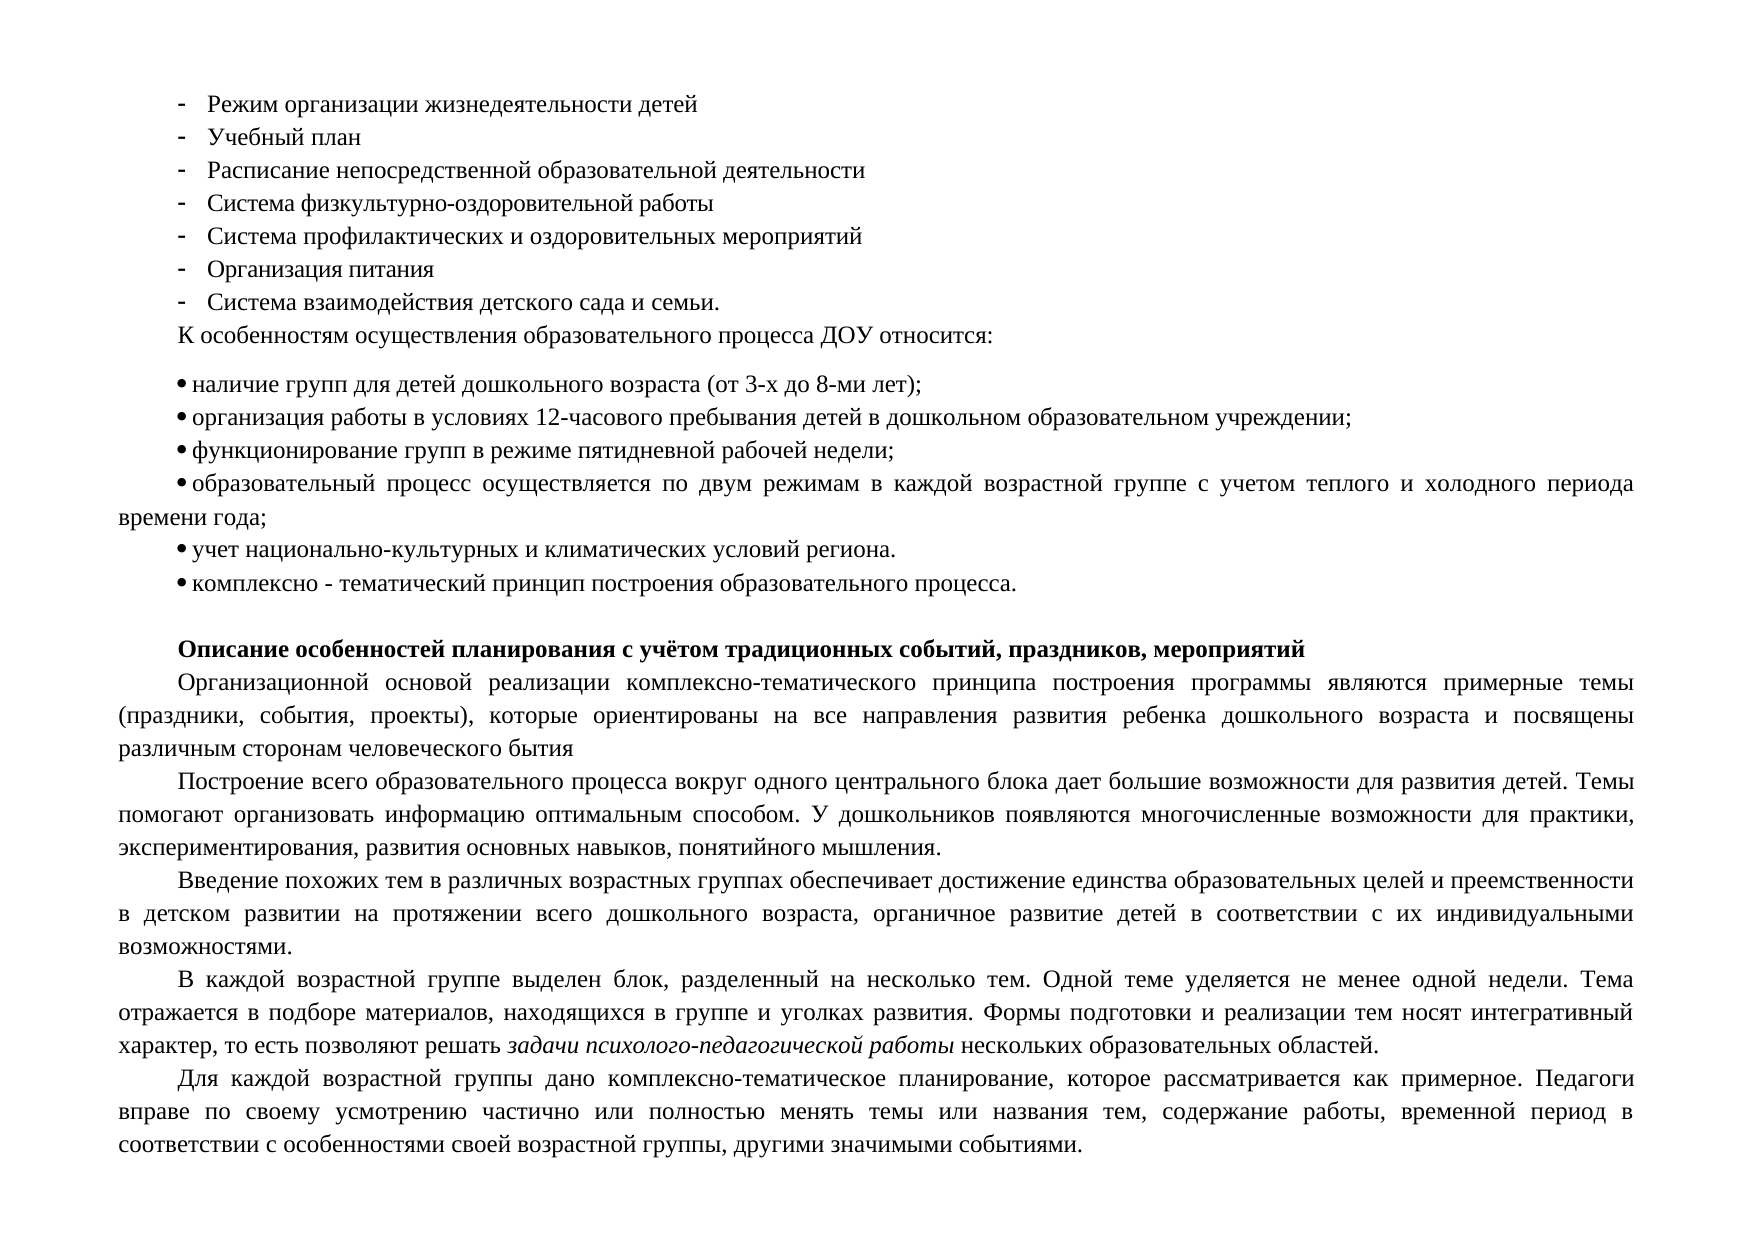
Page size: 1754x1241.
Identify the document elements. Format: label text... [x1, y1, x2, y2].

list образовательный процесс осуществляется по двум режимам в каждой возрастной группе с учетом теплого и холодного периода времени года; [118, 468, 1636, 530]
list комплексно - тематический принцип построения образовательного процесса. [118, 568, 1636, 596]
text Введение похожих тем в различных возрастных группах обеспечивает достижение единства образовательных целей и преемственности в детском развитии на протяжении всего дошкольного возраста, органичное развитие детей в соответствии с их индивидуальными возможностями. [118, 865, 1636, 959]
list Организация питания [118, 254, 1636, 282]
list Режим организации жизнедеятельности детей [118, 89, 1636, 117]
list организация работы в условиях 12-часового пребывания детей в дошкольном образовательном учреждении; [118, 402, 1636, 431]
text Описание особенностей планирования с учётом традиционных событий, праздников, мероприятий [177, 634, 1636, 662]
text Построение всего образовательного процесса вокруг одного центрального блока дает большие возможности для развития детей. Темы помогают организовать информацию оптимальным способом. У дошкольников появляются многочисленные возможности для практики, экспериментирования, развития основных навыков, понятийного мышления. [118, 766, 1636, 861]
text В каждой возрастной группе выделен блок, разделенный на несколько тем. Одной теме уделяется не менее одной недели. Тема отражается в подборе материалов, находящихся в группе и уголках развития. Формы подготовки и реализации тем носят интегративный характер, то есть позволяют решать задачи психолого-педагогической работы нескольких образовательных областей. [118, 964, 1636, 1059]
list учет национально-культурных и климатических условий региона. [118, 534, 1636, 563]
list Расписание непосредственной образовательной деятельности [118, 155, 1636, 183]
list Система профилактических и оздоровительных мероприятий [118, 221, 1636, 249]
list функционирование групп в режиме пятидневной рабочей недели; [118, 436, 1636, 464]
list Система физкультурно-оздоровительной работы [118, 188, 1636, 216]
text Для каждой возрастной группы дано комплексно-тематическое планирование, которое рассматривается как примерное. Педагоги вправе по своему усмотрению частично или полностью менять темы или названия тем, содержание работы, временной период в соответствии с особенностями своей возрастной группы, другими значимыми событиями. [118, 1063, 1636, 1158]
list Учебный план [118, 122, 1636, 150]
text Организационной основой реализации комплексно-тематического принципа построения программы являются примерные темы (праздники, события, проекты), которые ориентированы на все направления развития ребенка дошкольного возраста и посвящены различным сторонам человеческого бытия [118, 667, 1636, 761]
list наличие групп для детей дошкольного возраста (от 3-х до 8-ми лет); [118, 369, 1636, 398]
text К особенностям осуществления образовательного процесса ДОУ относится: [118, 320, 1636, 348]
list Система взаимодействия детского сада и семьи. [118, 287, 1636, 316]
